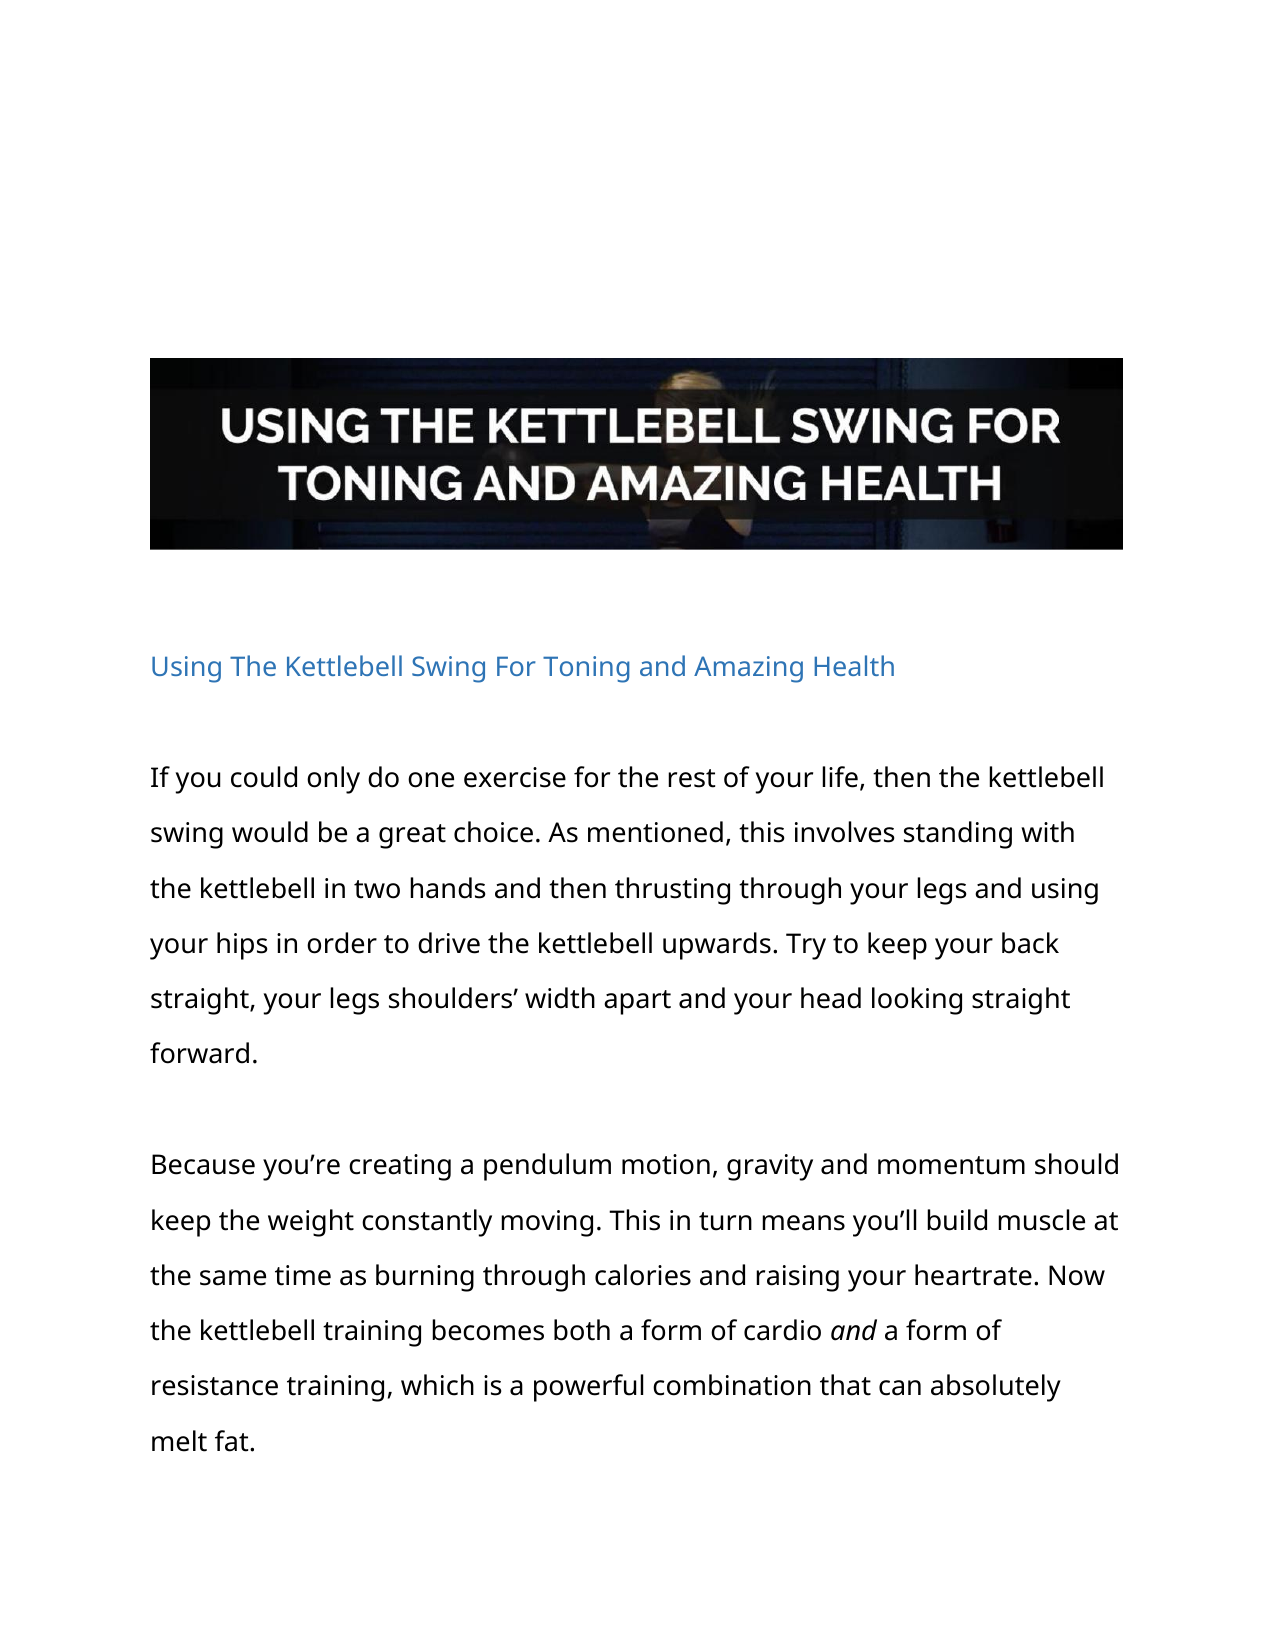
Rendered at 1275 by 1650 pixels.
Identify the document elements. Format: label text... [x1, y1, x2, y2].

text If you could only do one exercise for the rest of your life, then the kettlebell swing would be a great choice. As mentioned, this involves standing with the kettlebell in two hands and then thrusting through your legs and using your hips in order to drive the kettlebell upwards. Try to keep your back straight, your legs shoulders’ width apart and your head looking straight forward. [150, 758, 1125, 1072]
text Because you’re creating a pendulum motion, gravity and momentum should keep the weight constantly moving. This in turn means you’ll build muscle at the same time as burning through calories and raising your heartrate. Now the kettlebell training becomes both a form of cardio and a form of resistance training, which is a powerful combination that can absolutely melt fat. [150, 1146, 1125, 1459]
text Using The Kettlebell Swing For Toning and Amazing Health [150, 648, 1125, 685]
picture [150, 358, 1123, 550]
